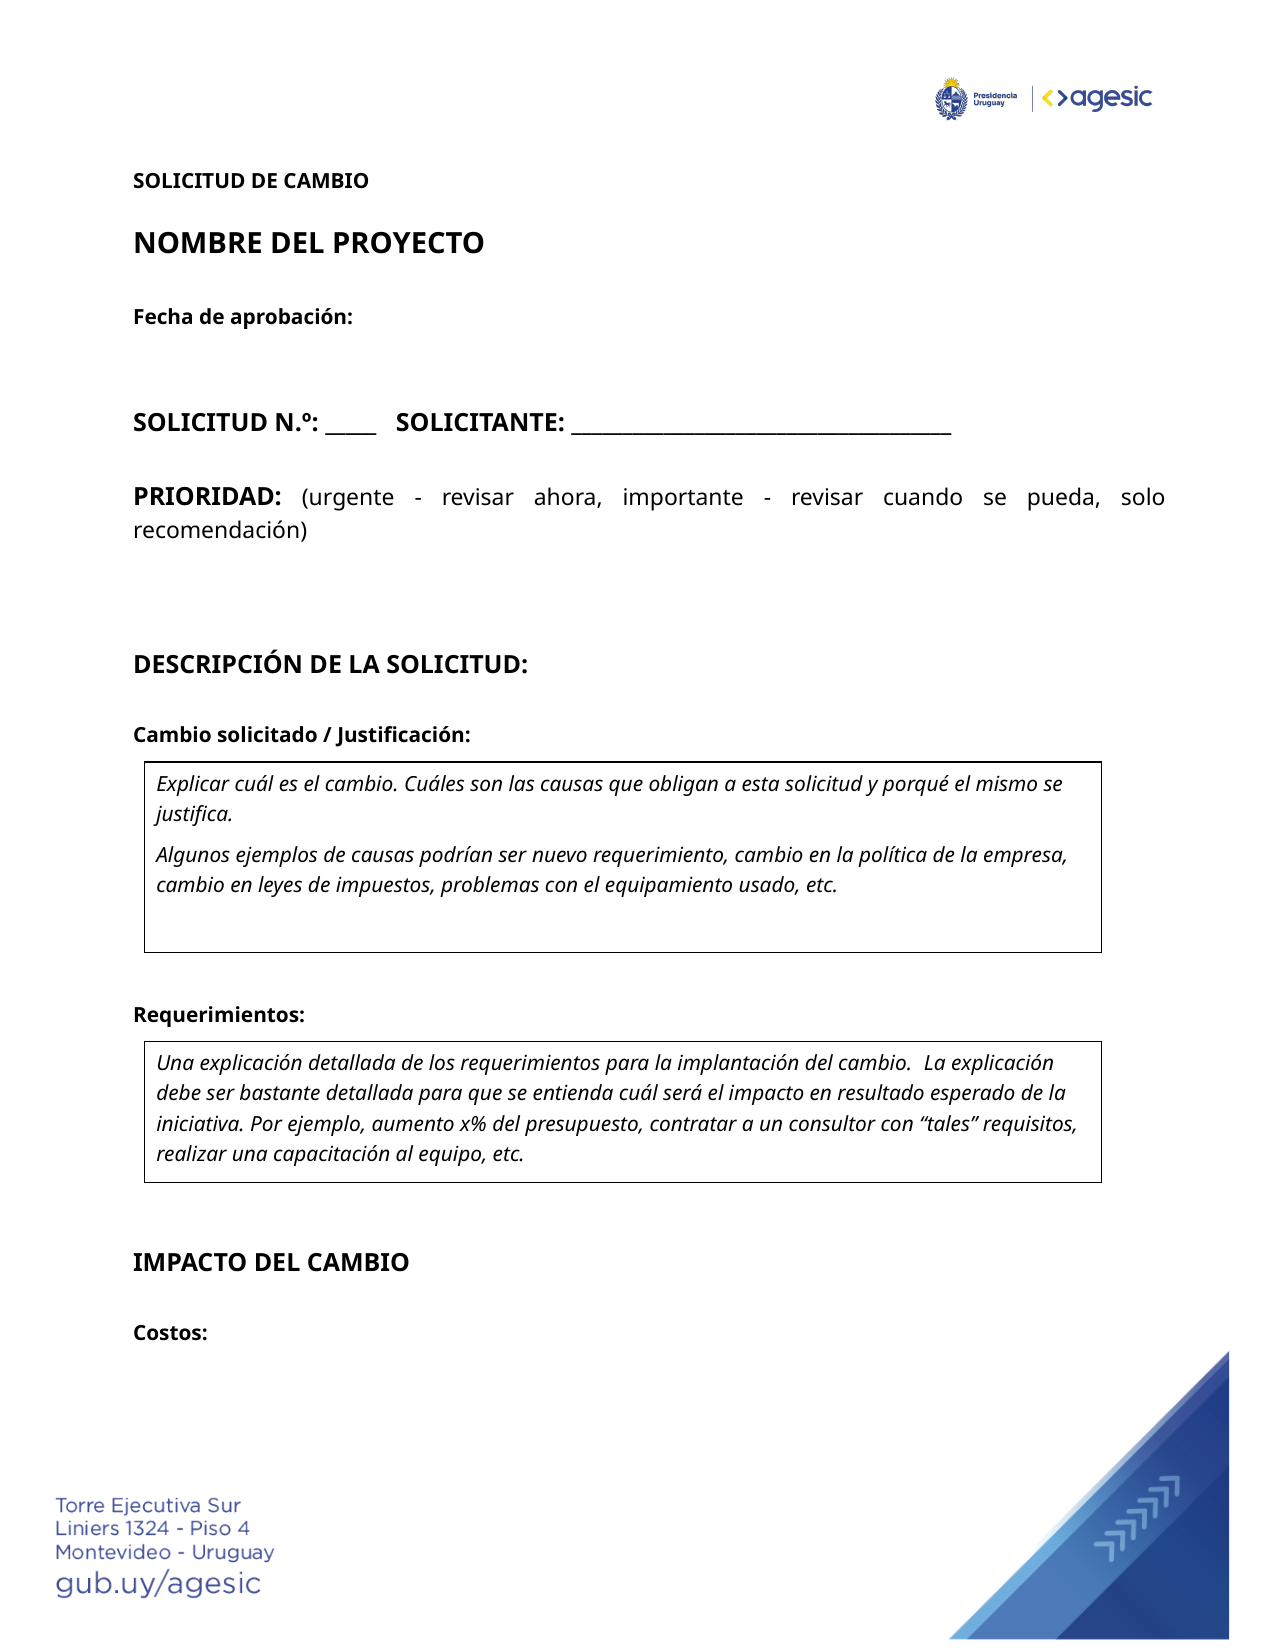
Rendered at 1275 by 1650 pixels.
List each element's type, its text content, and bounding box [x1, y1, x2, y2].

table_header Explicar cuál es el cambio. Cuáles son las causas que obligan a esta solicitud y porqué el mismo se justifica. Algunos ejemplos de causas podrían ser nuevo requerimiento, cambio en la política de la empresa, cambio en leyes de impuestos, problemas con el equipamiento usado, etc. [145, 763, 1101, 952]
text Costos: [133, 1318, 1167, 1347]
text Fecha de aprobación: [133, 302, 1167, 330]
text SOLICITUD DE CAMBIO [133, 167, 1167, 195]
text PRIORIDAD: (urgente - revisar ahora, importante - revisar cuando se pueda, solo recomendación) [133, 478, 1167, 546]
subtitle IMPACTO DEL cambio [133, 1244, 1167, 1279]
text Requerimientos: [133, 1000, 1167, 1028]
picture [923, 65, 1167, 129]
subtitle solicitud N.º: _____ SOLICITANTE: _____________________________________ [133, 404, 1167, 438]
picture [0, 1349, 1230, 1640]
subtitle DESCRIPCIÓN DE LA SOLICITUD: [133, 647, 1167, 681]
subtitle Nombre del Proyecto [133, 222, 1167, 262]
table_header Una explicación detallada de los requerimientos para la implantación del cambio. La explicación debe ser bastante detallada para que se entienda cuál será el impacto en resultado esperado de la iniciativa. Por ejemplo, aumento x% del presupuesto, contratar a un consultor con “tales” requisitos, realizar una capacitación al equipo, etc. [145, 1042, 1101, 1182]
text Cambio solicitado / Justificación: [133, 721, 1167, 749]
